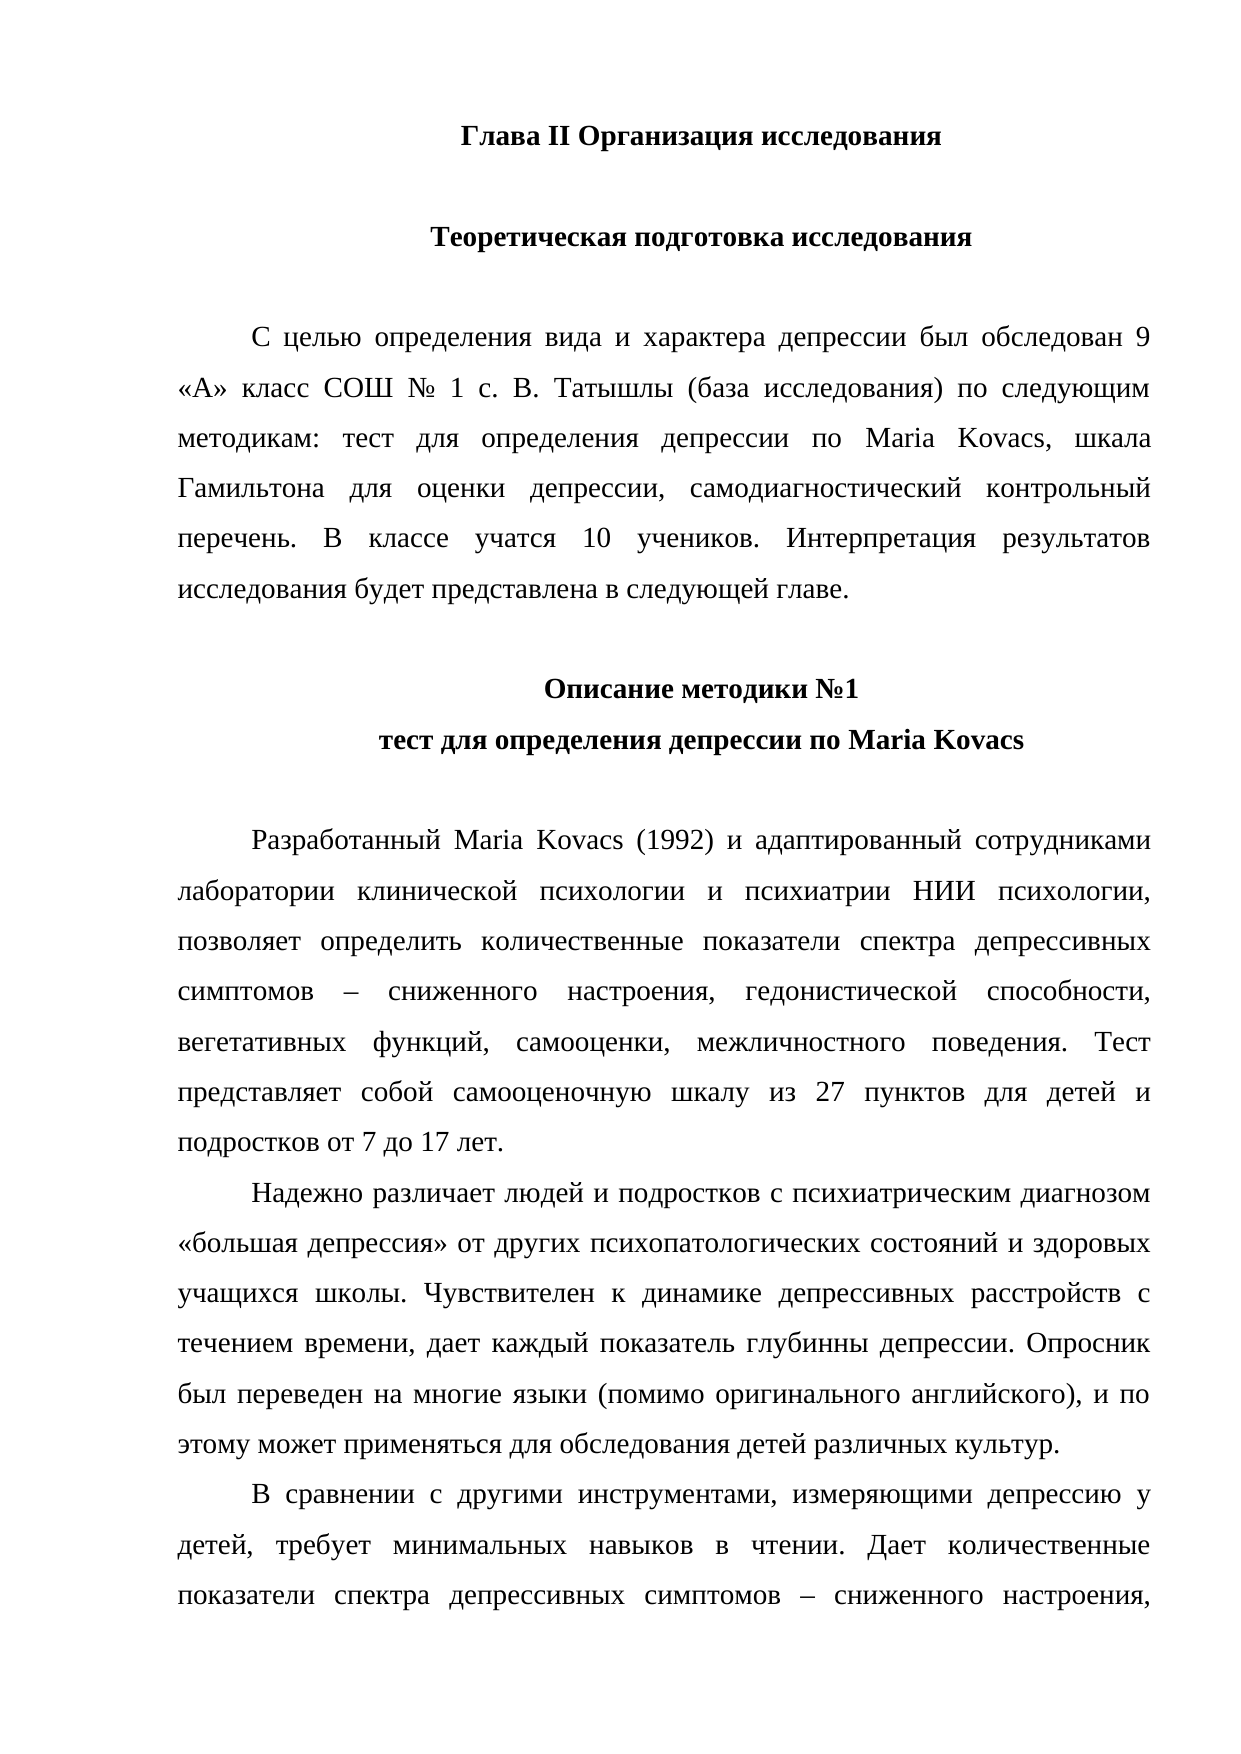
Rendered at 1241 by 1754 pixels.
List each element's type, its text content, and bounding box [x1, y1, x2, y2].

text Глава II Организация исследования [177, 118, 1152, 152]
text Описание методики №1 [177, 672, 1152, 705]
text Надежно различает людей и подростков с психиатрическим диагнозом «большая депрессия» от других психопатологических состояний и здоровых учащихся школы. Чувствителен к динамике депрессивных расстройств с течением времени, дает каждый показатель глубинны депрессии. Опросник был переведен на многие языки (помимо оригинального английского), и по этому может применяться для обследования детей различных культур. [177, 1175, 1152, 1460]
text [177, 1477, 1152, 1611]
text Теоретическая подготовка исследования [177, 219, 1152, 252]
text тест для определения депрессии по Maria Kovacs [177, 722, 1152, 755]
text Разработанный Maria Kovacs (1992) и адаптированный сотрудниками лаборатории клинической психологии и психиатрии НИИ психологии, позволяет определить количественные показатели спектра депрессивных симптомов – сниженного настроения, гедонистической способности, вегетативных функций, самооценки, межличностного поведения. Тест представляет собой самооценочную шкалу из 27 пунктов для детей и подростков от 7 до 17 лет. [177, 822, 1152, 1158]
text С целью определения вида и характера депрессии был обследован 9 «А» класс СОШ № 1 с. В. Татышлы (база исследования) по следующим методикам: тест для определения депрессии по Maria Kovacs, шкала Гамильтона для оценки депрессии, самодиагностический контрольный перечень. В классе учатся 10 учеников. Интерпретация результатов исследования будет представлена в следующей главе. [177, 319, 1152, 604]
